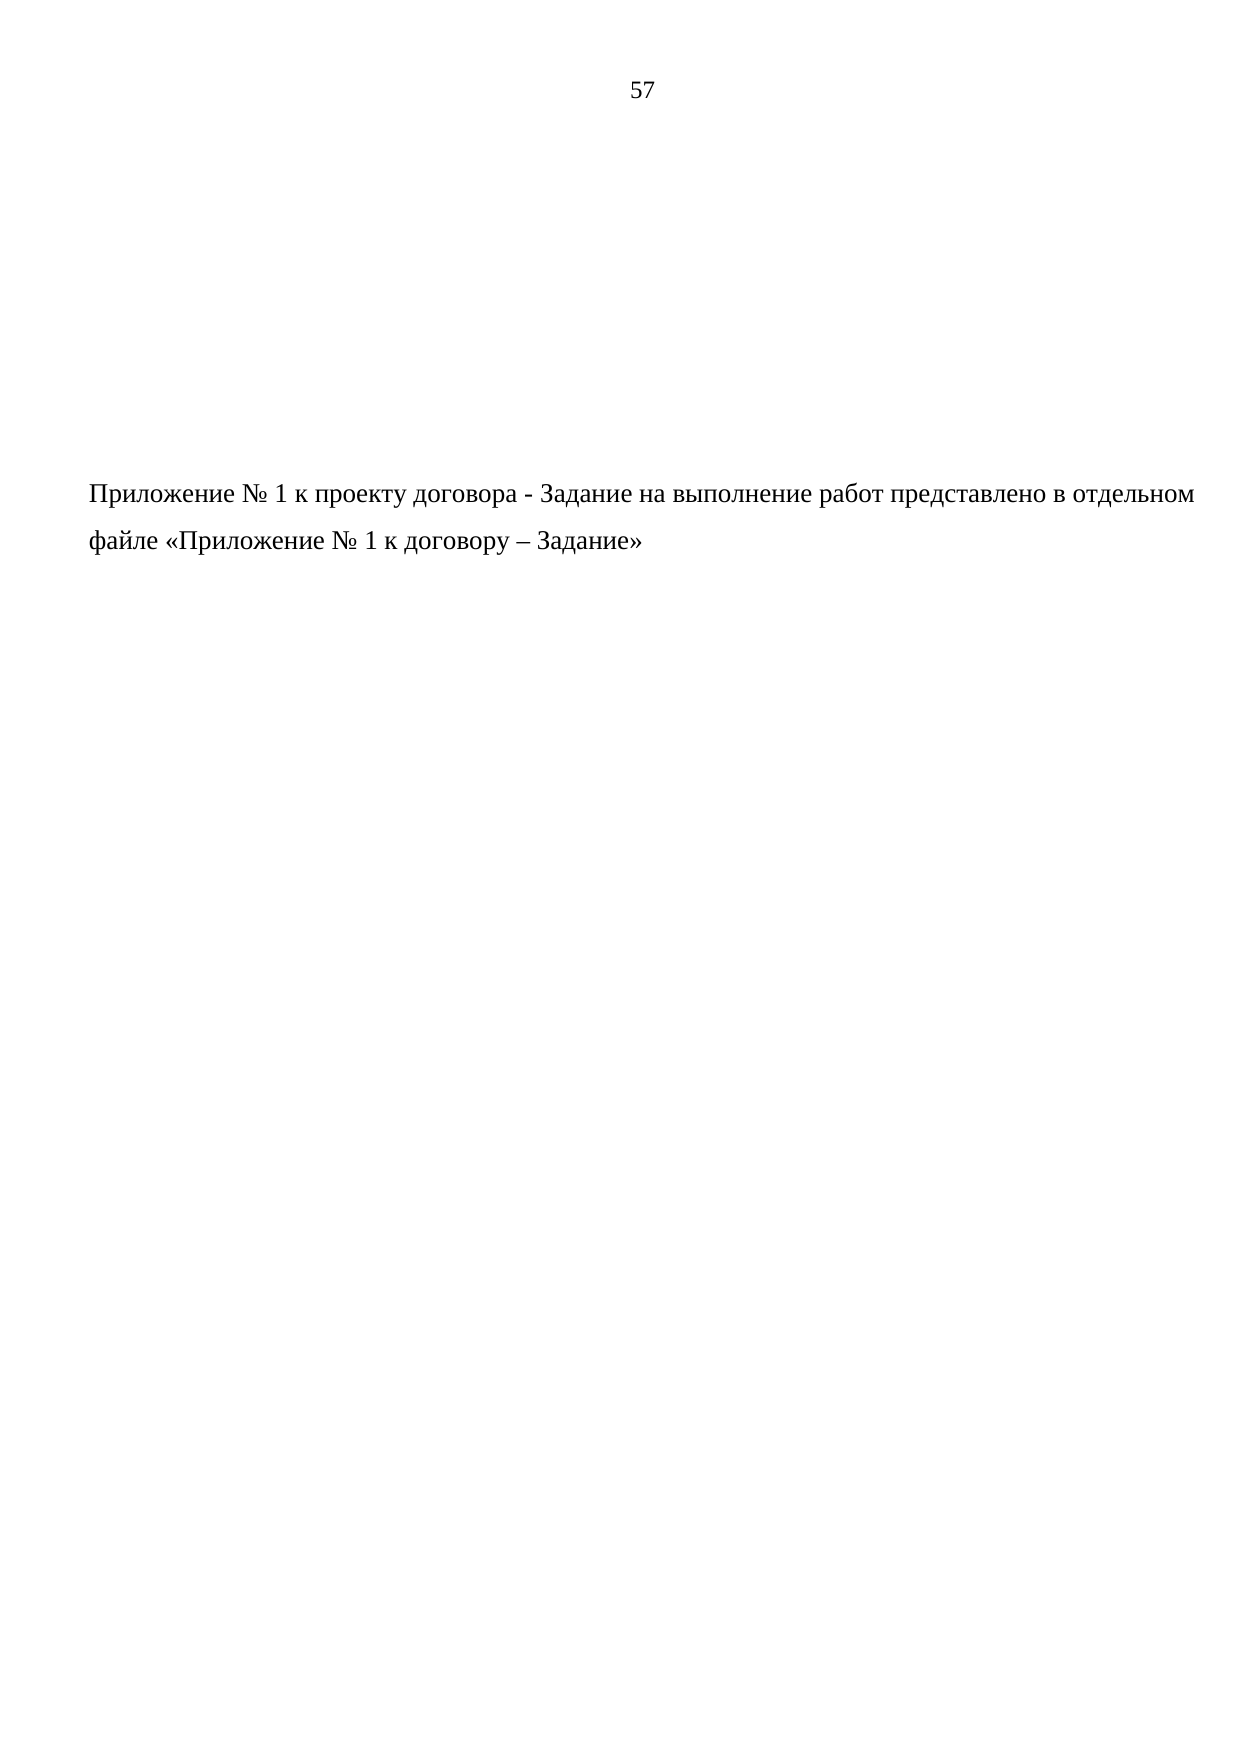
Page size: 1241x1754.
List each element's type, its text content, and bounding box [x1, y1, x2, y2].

text Приложение № 1 к проекту договора - Задание на выполнение работ представлено в отдельном файле «Приложение № 1 к договору – Задание» [89, 477, 1196, 555]
